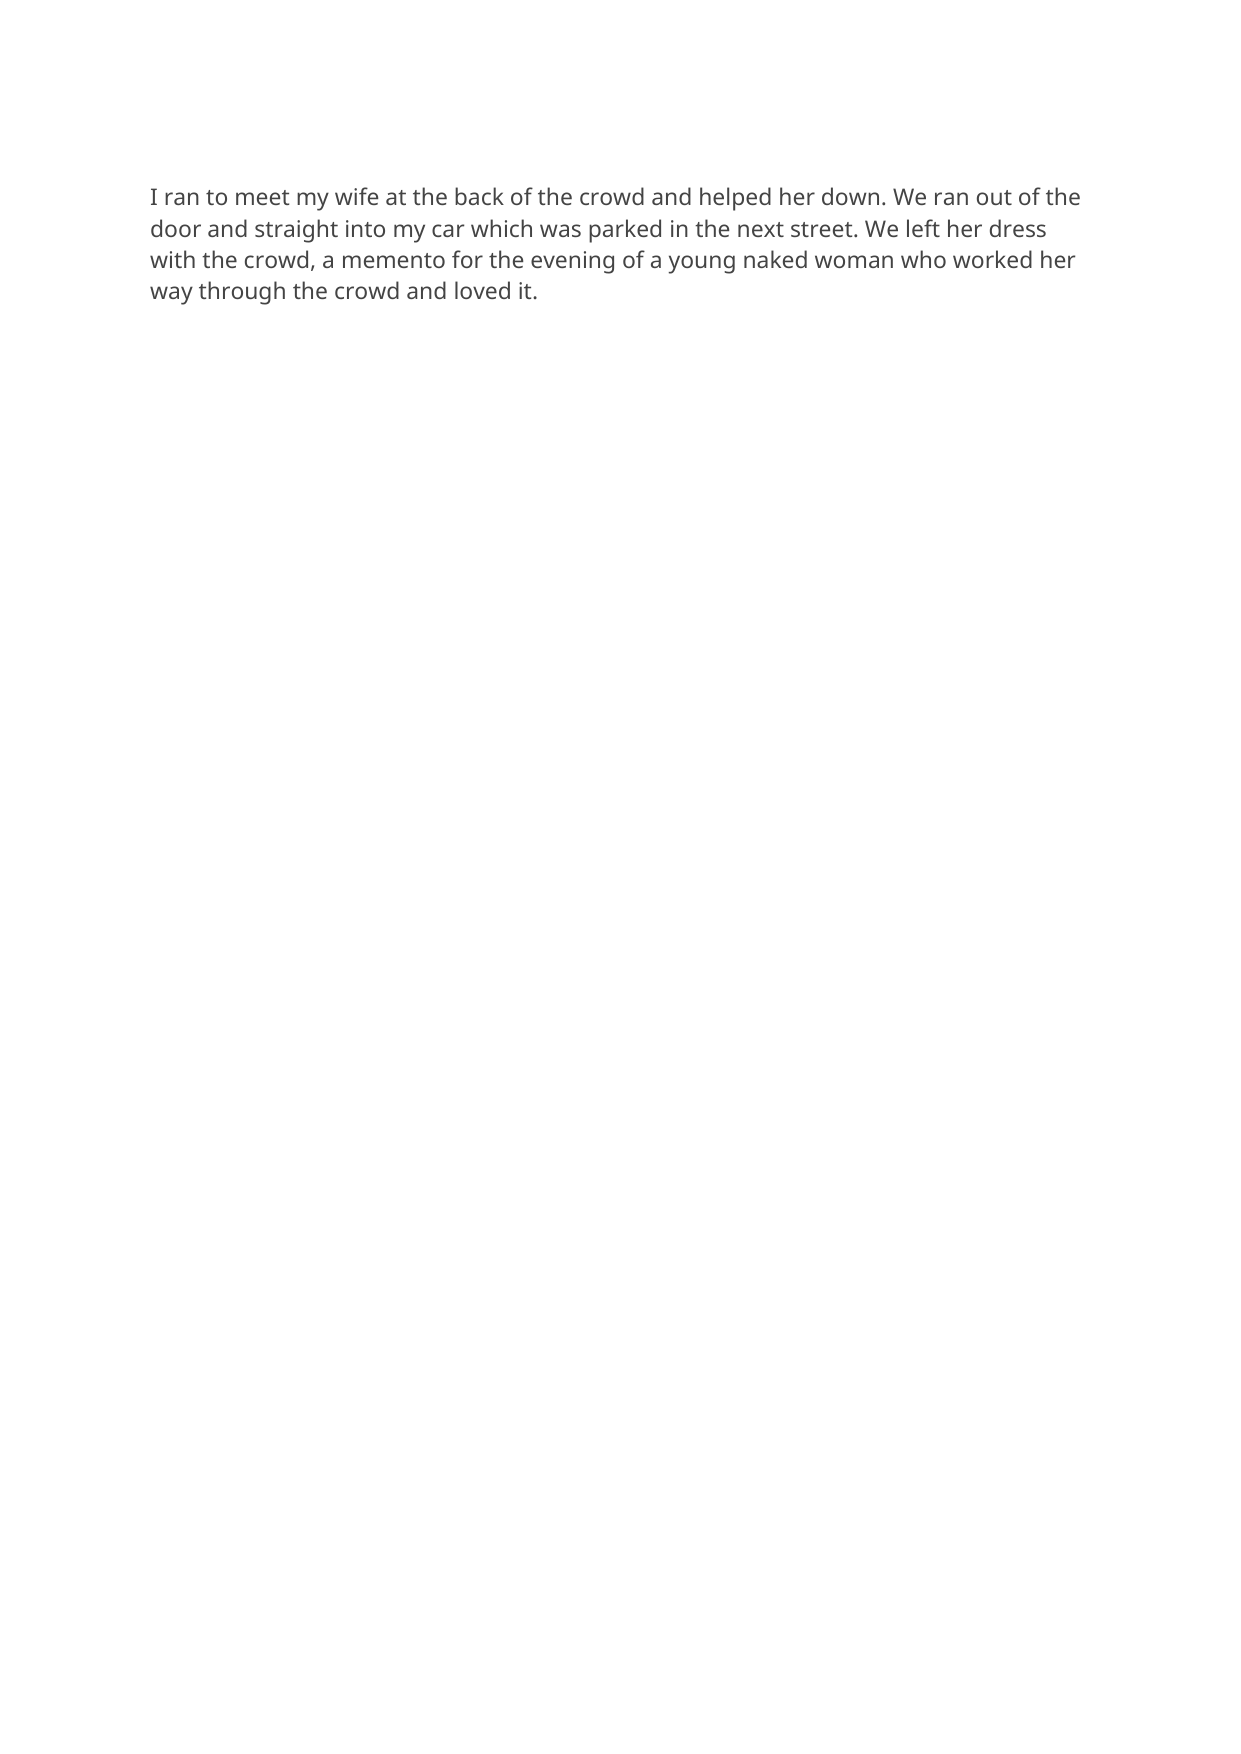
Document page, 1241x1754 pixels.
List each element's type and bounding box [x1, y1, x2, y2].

text [150, 150, 1090, 306]
